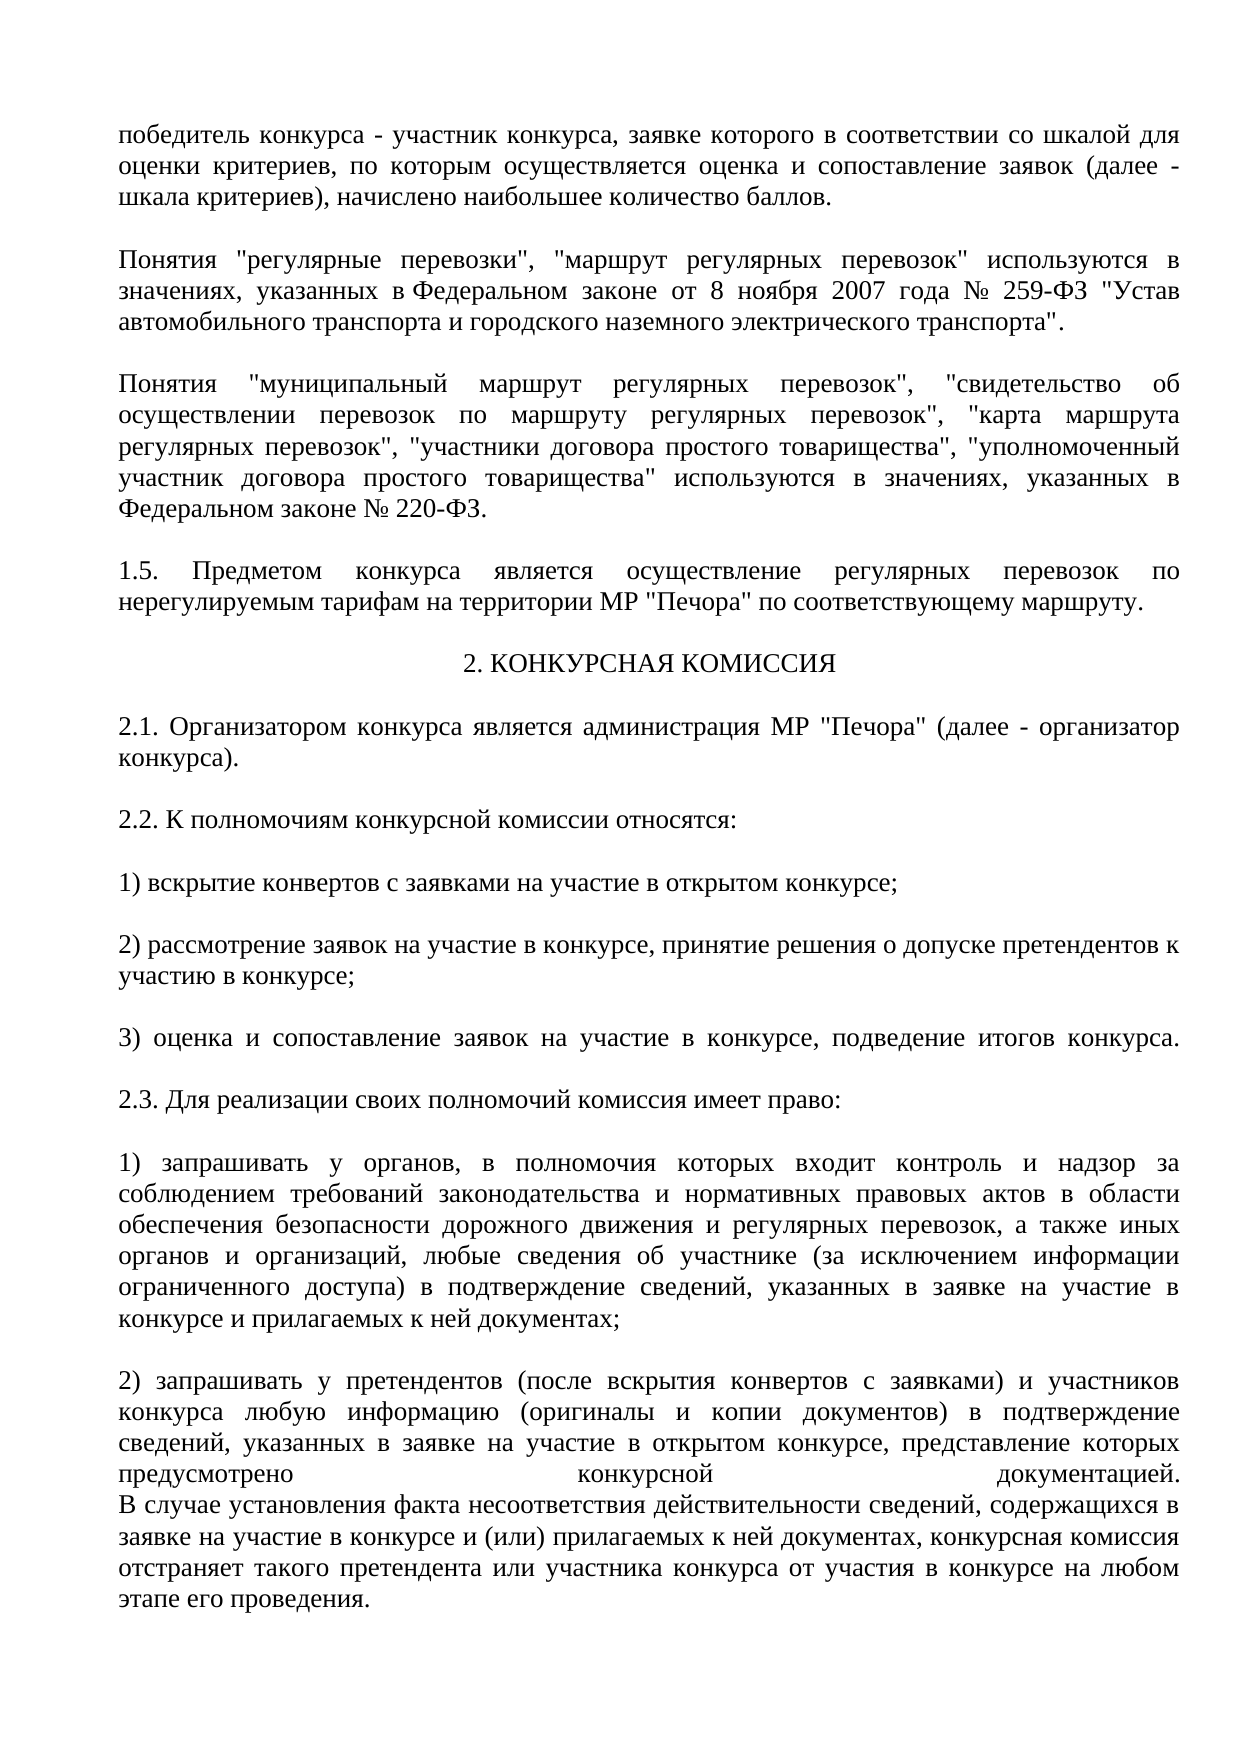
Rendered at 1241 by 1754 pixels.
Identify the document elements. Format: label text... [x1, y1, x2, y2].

text 1.5. Предметом конкурса является осуществление регулярных перевозок по нерегулируемым тарифам на территории МР "Печора" по соответствующему маршруту. [118, 523, 1181, 616]
text 2. КОНКУРСНАЯ КОМИССИЯ [118, 648, 1181, 679]
text Понятия "регулярные перевозки", "маршрут регулярных перевозок" используются в значениях, указанных в Федеральном законе от 8 ноября 2007 года № 259-ФЗ "Устав автомобильного транспорта и городского наземного электрического транспорта". [118, 212, 1181, 336]
text 1) запрашивать у органов, в полномочия которых входит контроль и надзор за соблюдением требований законодательства и нормативных правовых актов в области обеспечения безопасности дорожного движения и регулярных перевозок, а также иных органов и организаций, любые сведения об участнике (за исключением информации ограниченного доступа) в подтверждение сведений, указанных в заявке на участие в конкурсе и прилагаемых к ней документах; [118, 1115, 1181, 1333]
text 2) рассмотрение заявок на участие в конкурсе, принятие решения о допуске претендентов к участию в конкурсе; [118, 897, 1181, 990]
text 2.2. К полномочиям конкурсной комиссии относятся: [118, 772, 1181, 834]
text 2) запрашивать у претендентов (после вскрытия конвертов с заявками) и участников конкурса любую информацию (оригиналы и копии документов) в подтверждение сведений, указанных в заявке на участие в открытом конкурсе, представление которых предусмотрено конкурсной документацией. В случае установления факта несоответствия действительности сведений, содержащихся в заявке на участие в конкурсе и (или) прилагаемых к ней документах, конкурсная комиссия отстраняет такого претендента или участника конкурса от участия в конкурсе на любом этапе его проведения. [118, 1333, 1181, 1613]
text 2.1. Организатором конкурса является администрация МР "Печора" (далее - организатор конкурса). [118, 679, 1181, 772]
text Понятия "муниципальный маршрут регулярных перевозок", "свидетельство об осуществлении перевозок по маршруту регулярных перевозок", "карта маршрута регулярных перевозок", "участники договора простого товарищества", "уполномоченный участник договора простого товарищества" используются в значениях, указанных в Федеральном законе № 220-ФЗ. [118, 336, 1181, 523]
text 1) вскрытие конвертов с заявками на участие в открытом конкурсе; [118, 834, 1181, 897]
text 3) оценка и сопоставление заявок на участие в конкурсе, подведение итогов конкурса. 2.3. Для реализации своих полномочий комиссия имеет право: [118, 990, 1181, 1115]
